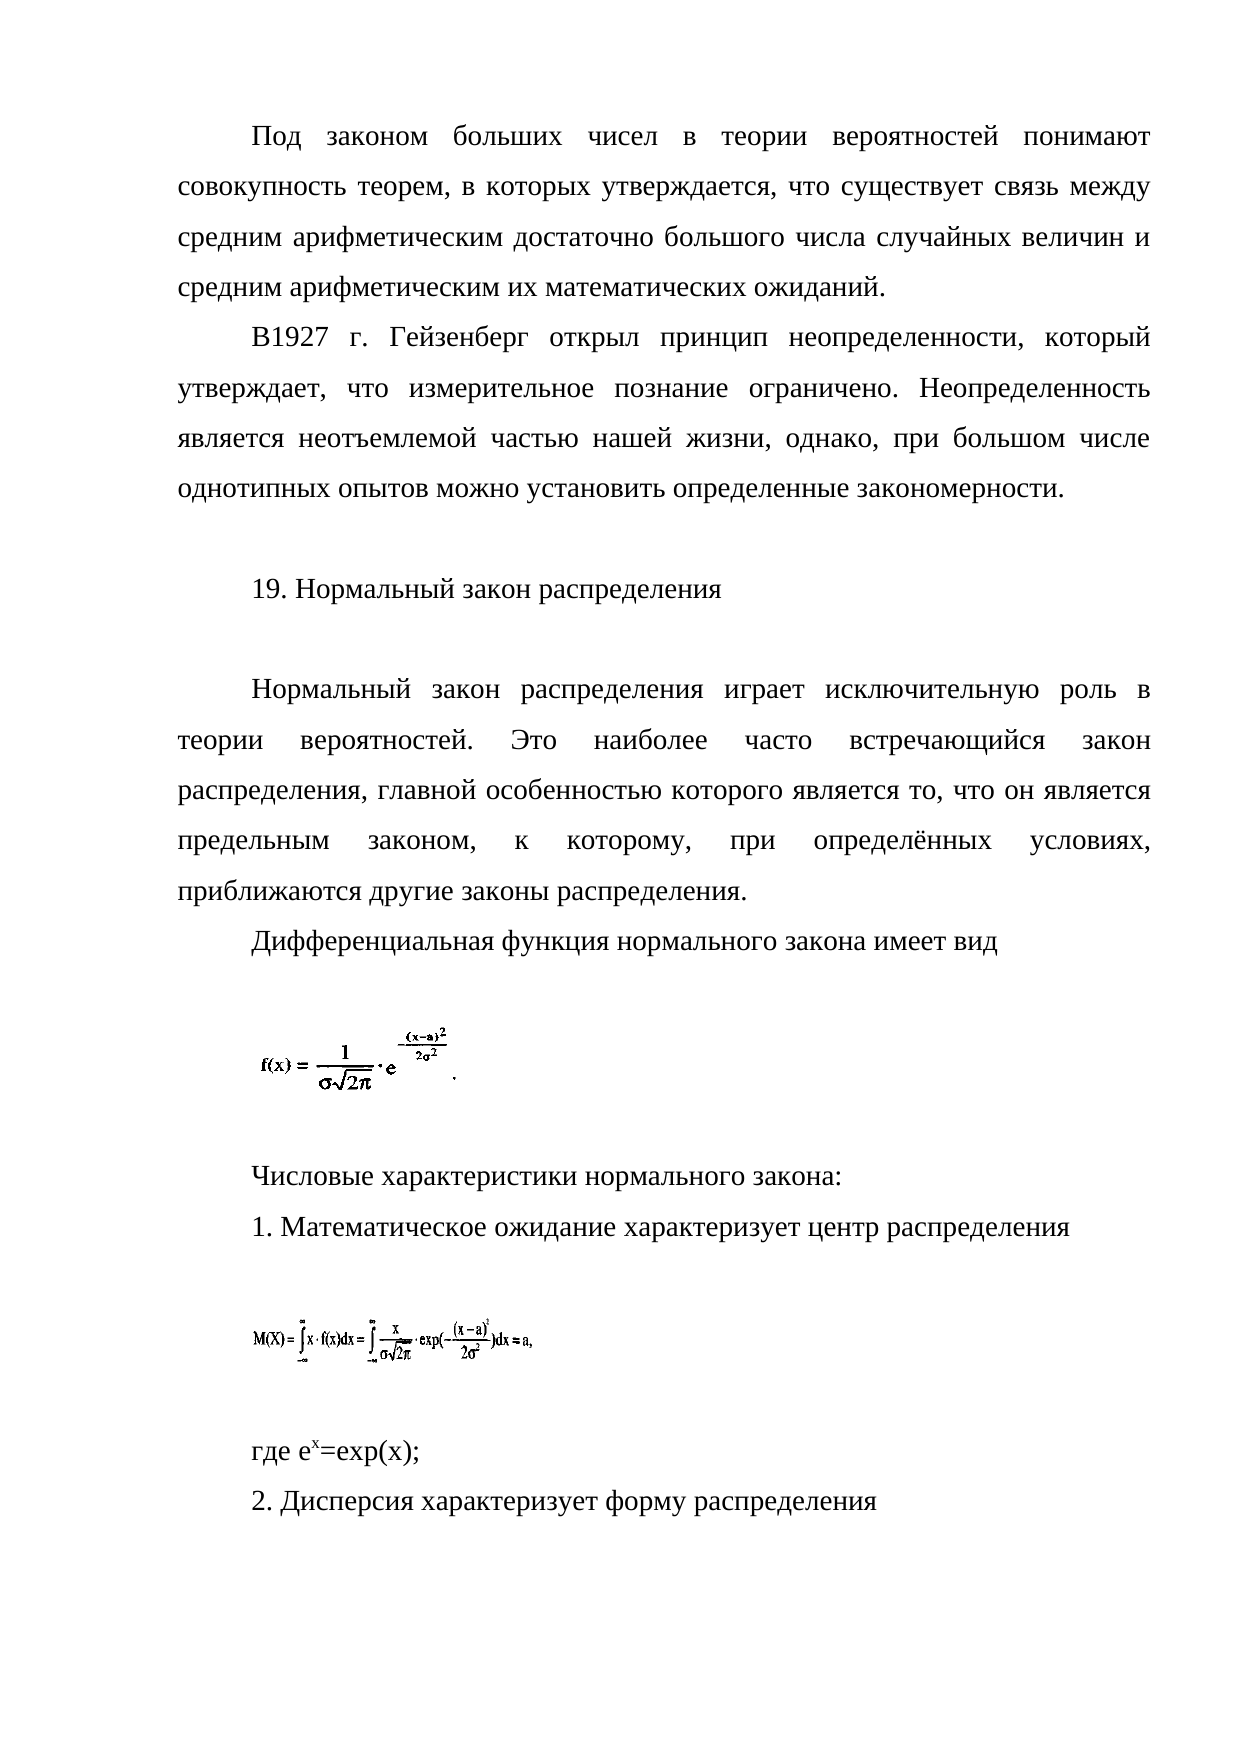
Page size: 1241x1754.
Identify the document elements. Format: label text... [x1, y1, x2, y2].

text где ex=exp(x); [177, 1433, 1152, 1467]
text 2. Дисперсия характеризует форму распределения [177, 1483, 1152, 1517]
picture [251, 1023, 456, 1094]
text Дифференциальная функция нормального закона имеет вид [177, 923, 1152, 957]
text Под законом больших чисел в теории вероятностей понимают совокупность теорем, в которых утверждается, что существует связь между средним арифметическим достаточно большого числа случайных величин и средним арифметическим их математических ожиданий. [177, 118, 1152, 303]
text 1. Математическое ожидание характеризует центр распределения [177, 1209, 1152, 1242]
text Нормальный закон распределения играет исключительную роль в теории вероятностей. Это наиболее часто встречающийся закон распределения, главной особенностью которого является то, что он является предельным законом, к которому, при определённых условиях, приближаются другие законы распределения. [177, 672, 1152, 906]
text В1927 г. Гейзенберг открыл принцип неопределенности, который утверждает, что измерительное познание ограничено. Неопределенность является неотъемлемой частью нашей жизни, однако, при большом числе однотипных опытов можно установить определенные закономерности. [177, 319, 1152, 504]
picture [251, 1309, 533, 1369]
text 19. Нормальный закон распределения [177, 571, 1152, 604]
text Числовые характеристики нормального закона: [177, 1158, 1152, 1192]
